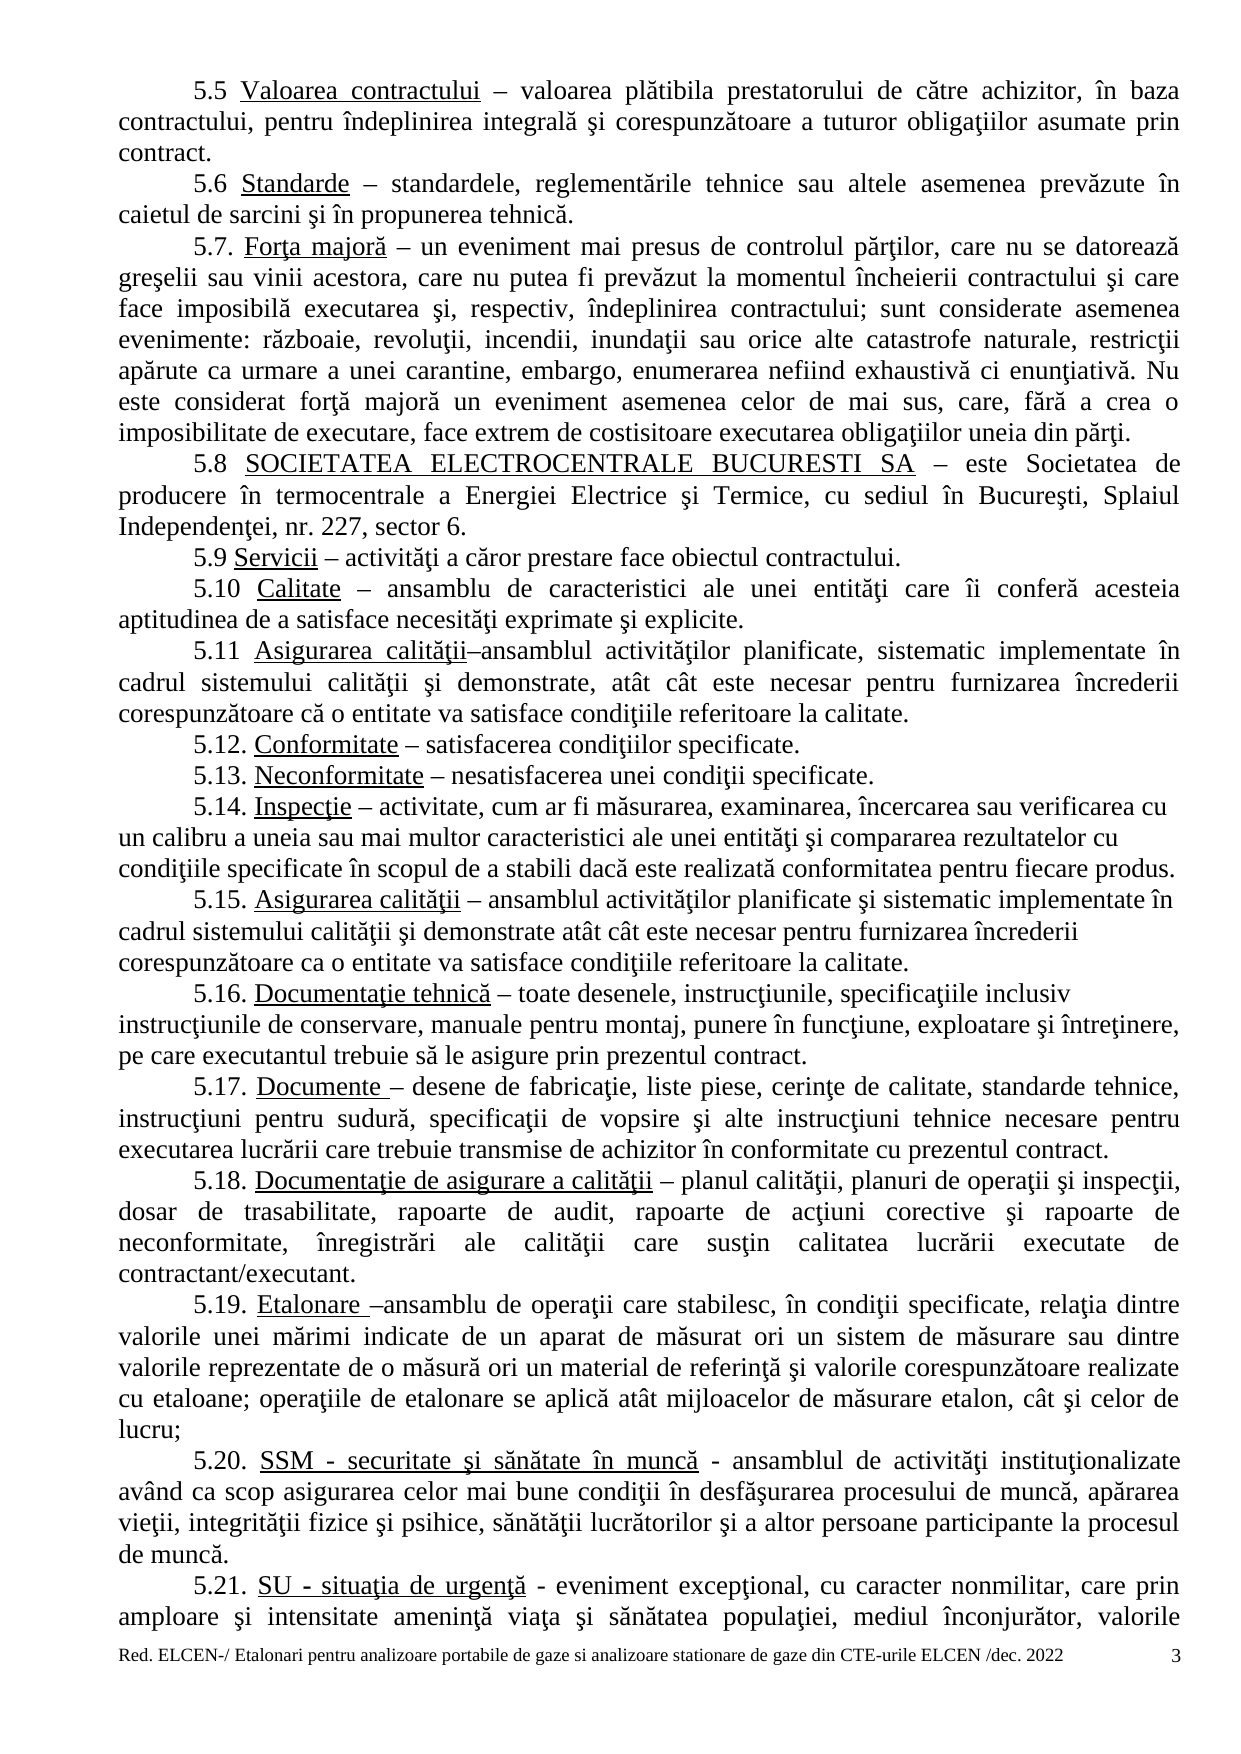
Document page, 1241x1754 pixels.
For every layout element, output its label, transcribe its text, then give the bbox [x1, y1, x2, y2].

text 5.5 Valoarea contractului – valoarea plătibila prestatorului de către achizitor, în baza contractului, pentru îndeplinirea integrală şi corespunzătoare a tuturor obligaţiilor asumate prin contract. [118, 74, 1181, 167]
text 5.17. Documente – desene de fabricaţie, liste piese, cerinţe de calitate, standarde tehnice, instrucţiuni pentru sudură, specificaţii de vopsire şi alte instrucţiuni tehnice necesare pentru executarea lucrării care trebuie transmise de achizitor în conformitate cu prezentul contract. [118, 1071, 1181, 1164]
text 5.7. Forţa majoră – un eveniment mai presus de controlul părţilor, care nu se datorează greşelii sau vinii acestora, care nu putea fi prevăzut la momentul încheierii contractului şi care face imposibilă executarea şi, respectiv, îndeplinirea contractului; sunt considerate asemenea evenimente: războaie, revoluţii, incendii, inundaţii sau orice alte catastrofe naturale, restricţii apărute ca urmare a unei carantine, embargo, enumerarea nefiind exhaustivă ci enunţiativă. Nu este considerat forţă majoră un eveniment asemenea celor de mai sus, care, fără a crea o imposibilitate de executare, face extrem de costisitoare executarea obligaţiilor uneia din părţi. [118, 229, 1181, 448]
text 5.20. SSM - securitate şi sănătate în muncă - ansamblul de activităţi instituţionalizate având ca scop asigurarea celor mai bune condiţii în desfăşurarea procesului de muncă, apărarea vieţii, integrităţii fizice şi psihice, sănătăţii lucrătorilor şi a altor persoane participante la procesul de muncă. [118, 1444, 1181, 1569]
text 5.13. Neconformitate – nesatisfacerea unei condiţii specificate. [118, 759, 1181, 790]
text 5.16. Documentaţie tehnică – toate desenele, instrucţiunile, specificaţiile inclusiv instrucţiunile de conservare, manuale pentru montaj, punere în funcţiune, exploatare şi întreţinere, pe care executantul trebuie să le asigure prin prezentul contract. [118, 977, 1181, 1071]
text 5.18. Documentaţie de asigurare a calităţii – planul calităţii, planuri de operaţii şi inspecţii, dosar de trasabilitate, rapoarte de audit, rapoarte de acţiuni corective şi rapoarte de neconformitate, înregistrări ale calităţii care susţin calitatea lucrării executate de contractant/executant. [118, 1164, 1181, 1288]
text 5.8 SOCIETATEA ELECTROCENTRALE BUCURESTI SA – este Societatea de producere în termocentrale a Energiei Electrice şi Termice, cu sediul în Bucureşti, Splaiul Independenţei, nr. 227, sector 6. [118, 448, 1181, 541]
text 5.10 Calitate – ansamblu de caracteristici ale unei entităţi care îi conferă acesteia aptitudinea de a satisface necesităţi exprimate şi explicite. [118, 572, 1181, 634]
text 5.11 Asigurarea calităţii–ansamblul activităţilor planificate, sistematic implementate în cadrul sistemului calităţii şi demonstrate, atât cât este necesar pentru furnizarea încrederii corespunzătoare că o entitate va satisface condiţiile referitoare la calitate. [118, 634, 1181, 728]
text 5.14. Inspecţie – activitate, cum ar fi măsurarea, examinarea, încercarea sau verificarea cu un calibru a uneia sau mai multor caracteristici ale unei entităţi şi compararea rezultatelor cu condiţiile specificate în scopul de a stabili dacă este realizată conformitatea pentru fiecare produs. [118, 790, 1181, 884]
text 5.9 Servicii – activităţi a căror prestare face obiectul contractului. [118, 541, 1181, 572]
text 5.19. Etalonare –ansamblu de operaţii care stabilesc, în condiţii specificate, relaţia dintre valorile unei mărimi indicate de un aparat de măsurat ori un sistem de măsurare sau dintre valorile reprezentate de o măsură ori un material de referinţă şi valorile corespunzătoare realizate cu etaloane; operaţiile de etalonare se aplică atât mijloacelor de măsurare etalon, cât şi celor de lucru; [118, 1288, 1181, 1444]
text 5.6 Standarde – standardele, reglementările tehnice sau altele asemenea prevăzute în caietul de sarcini şi în propunerea tehnică. [118, 167, 1181, 229]
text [118, 1569, 1181, 1631]
text 5.15. Asigurarea calităţii – ansamblul activităţilor planificate şi sistematic implementate în cadrul sistemului calităţii şi demonstrate atât cât este necesar pentru furnizarea încrederii corespunzătoare ca o entitate va satisface condiţiile referitoare la calitate. [118, 884, 1181, 977]
text 5.12. Conformitate – satisfacerea condiţiilor specificate. [118, 728, 1181, 759]
